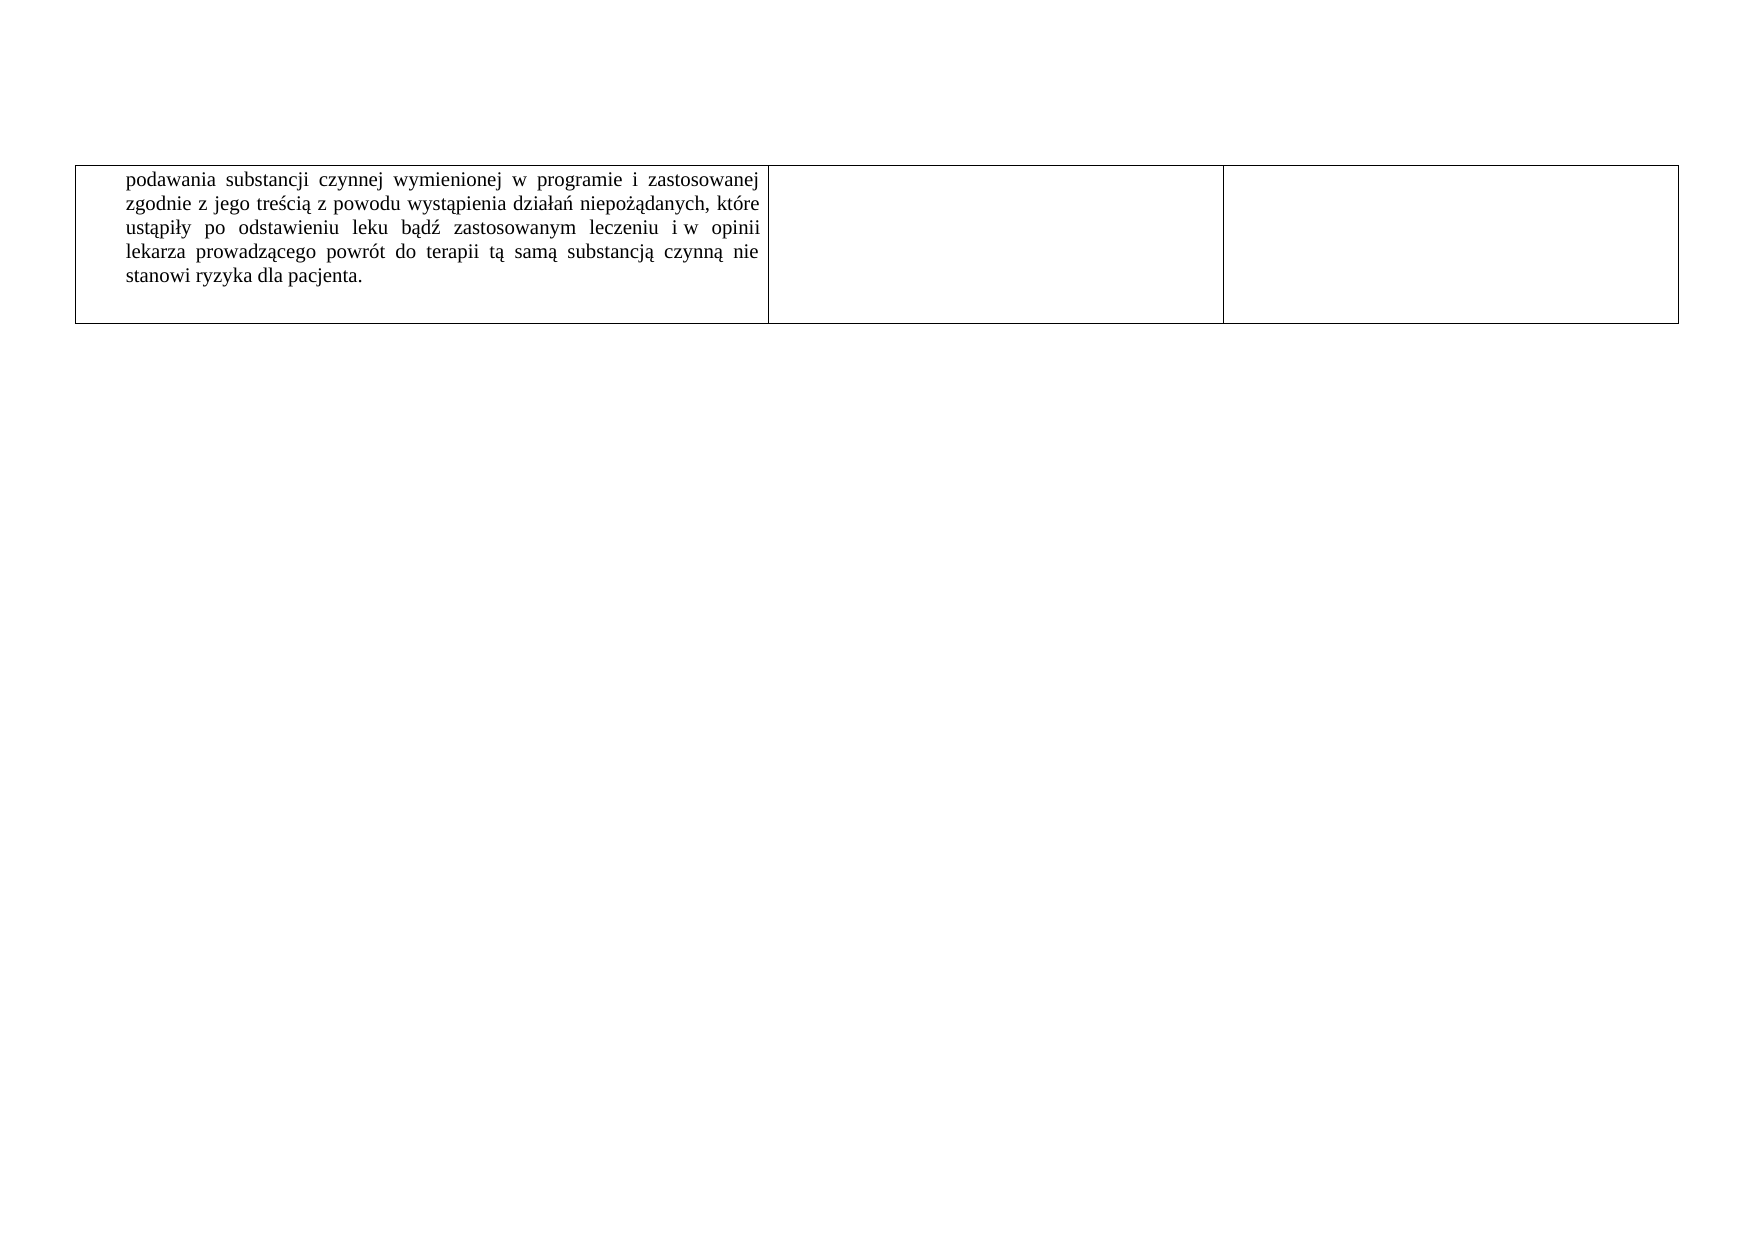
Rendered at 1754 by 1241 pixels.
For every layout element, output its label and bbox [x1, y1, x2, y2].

table_cell [769, 166, 1223, 323]
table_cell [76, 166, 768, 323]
table_cell [1224, 166, 1678, 323]
